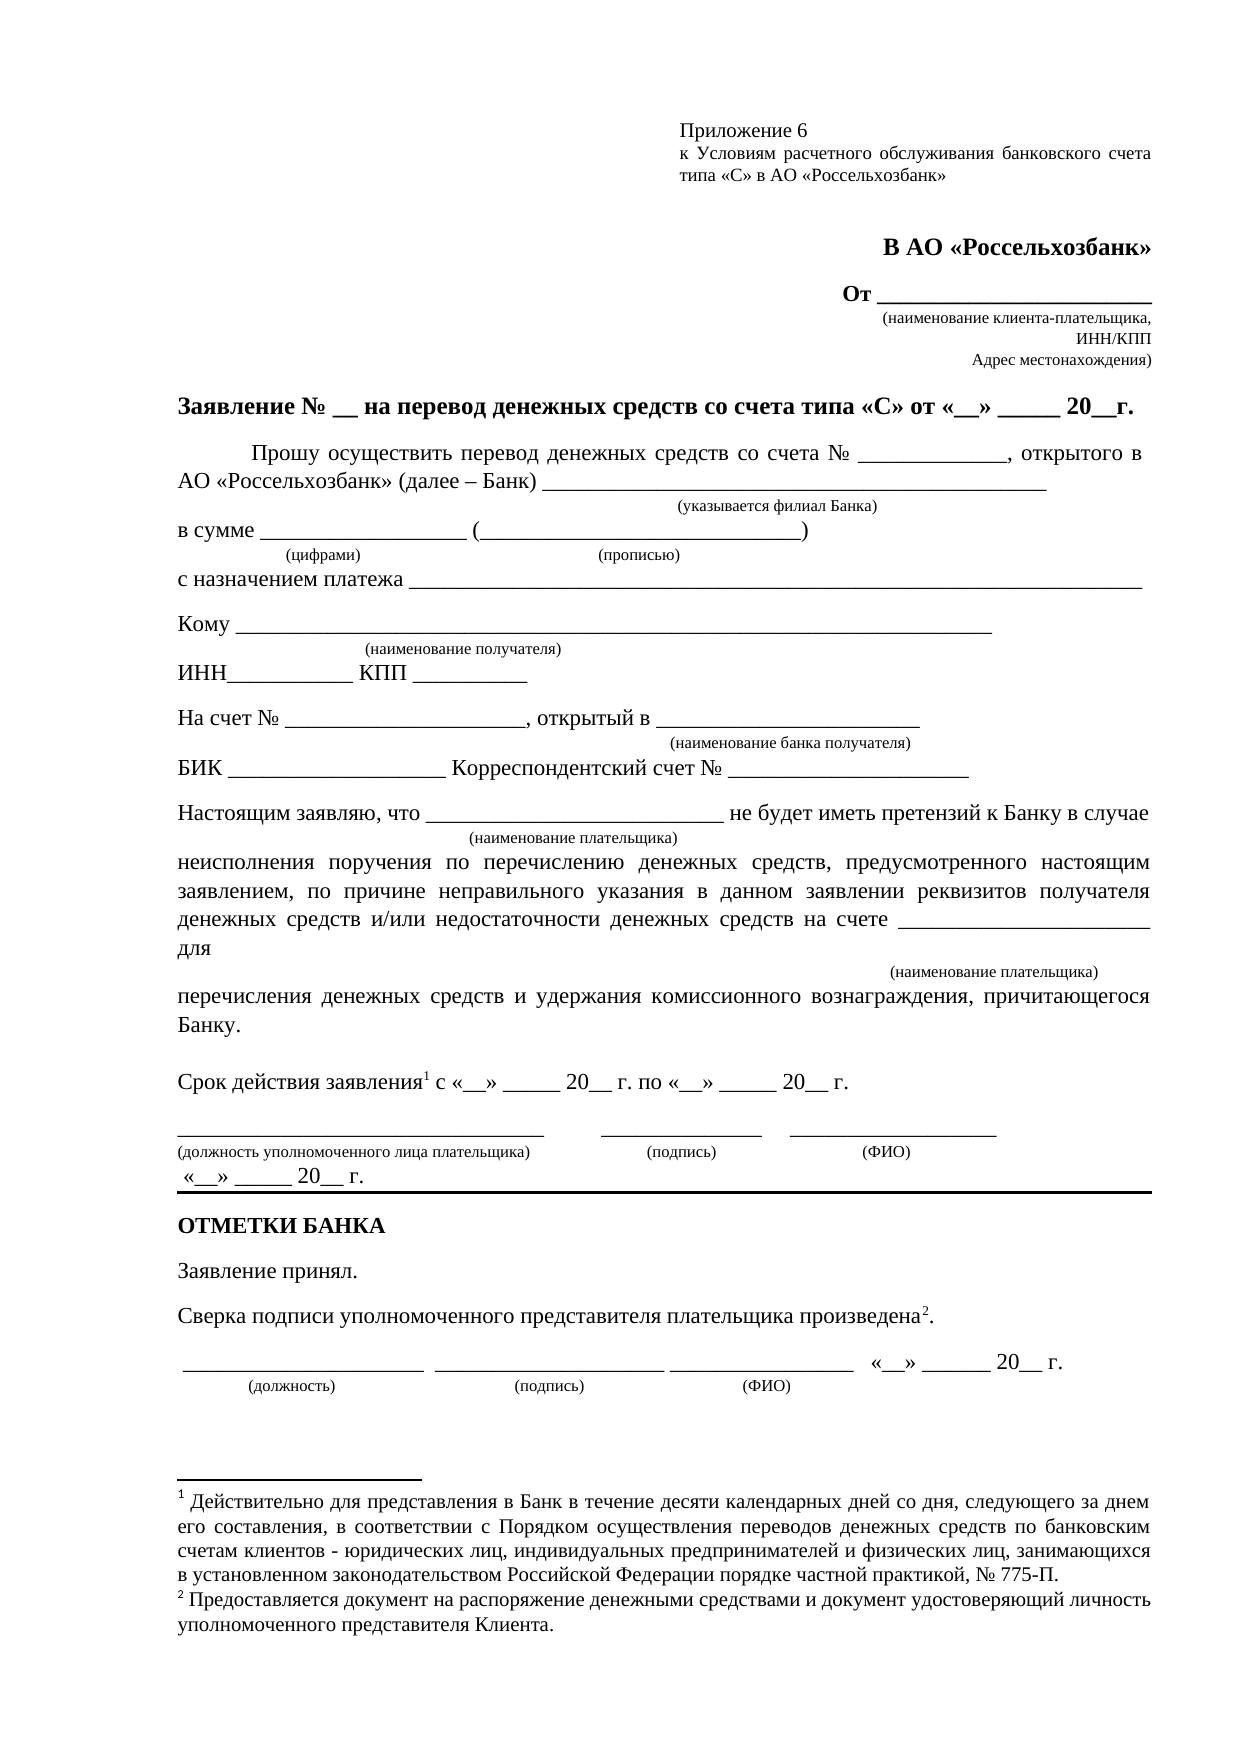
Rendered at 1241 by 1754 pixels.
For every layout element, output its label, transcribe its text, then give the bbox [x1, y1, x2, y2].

text Сверка подписи уполномоченного представителя плательщика произведена. [177, 1303, 1152, 1329]
text На счет № _____________________, открытый в _______________________ [177, 704, 1152, 731]
text _____________________ ____________________ ________________ «__» ______ 20__ г. [177, 1348, 1152, 1374]
text ________________________________ ______________ __________________ [177, 1113, 1152, 1139]
text (указывается филиал Банка) [177, 495, 1152, 514]
text Заявление принял. [177, 1257, 1152, 1284]
text (наименование получателя) [177, 639, 1152, 658]
text (должность) (подпись) (ФИО) [177, 1376, 1152, 1395]
text перечисления денежных средств и удержания комиссионного вознаграждения, причитающегося Банку. [177, 983, 1152, 1037]
text ИНН___________ КПП __________ [177, 659, 1152, 686]
text (должность уполномоченного лица плательщика) (подпись) (ФИО) [177, 1141, 1152, 1161]
text (наименование клиента-плательщика, [177, 308, 1152, 327]
text ОТМЕТКИ БАНКА [177, 1212, 1152, 1239]
text От ________________________ [177, 280, 1152, 306]
text (цифрами) (прописью) [177, 544, 1152, 564]
text неисполнения поручения по перечислению денежных средств, предусмотренного настоящим заявлением, по причине неправильного указания в данном заявлении реквизитов получателя денежных средств и/или недостаточности денежных средств на счете ______________________ для [177, 848, 1152, 960]
text БИК ___________________ Корреспондентский счет № _____________________ [177, 754, 1152, 780]
text Приложение 6 [679, 118, 1152, 142]
text Настоящим заявляю, что __________________________ не будет иметь претензий к Банку в случае [177, 799, 1152, 826]
text «__» _____ 20__ г. [177, 1162, 1152, 1191]
text к Условиям расчетного обслуживания банковского счета типа «С» в АО «Россельхозбанк» [679, 142, 1152, 185]
text (наименование банка получателя) [177, 733, 1152, 752]
text Срок действия заявления с «__» _____ 20__ г. по «__» _____ 20__ г. [177, 1068, 1152, 1094]
text В АО «Россельхозбанк» [177, 232, 1152, 261]
text ИНН/КПП Адрес местонахождения) [177, 329, 1152, 369]
text с назначением платежа ________________________________________________________________ [177, 565, 1152, 591]
text (наименование плательщика) [177, 962, 1152, 981]
text Заявление № __ на перевод денежных средств со счета типа «С» от «__» _____ 20__г. [177, 391, 1152, 419]
text (наименование плательщика) [177, 828, 1152, 847]
text Прошу осуществить перевод денежных средств со счета № _____________, открытого в АО «Россельхозбанк» (далее – Банк) ____________________________________________ [177, 438, 1152, 493]
text Кому __________________________________________________________________ [177, 610, 1152, 637]
text в сумме __________________ (____________________________) [177, 516, 1152, 542]
